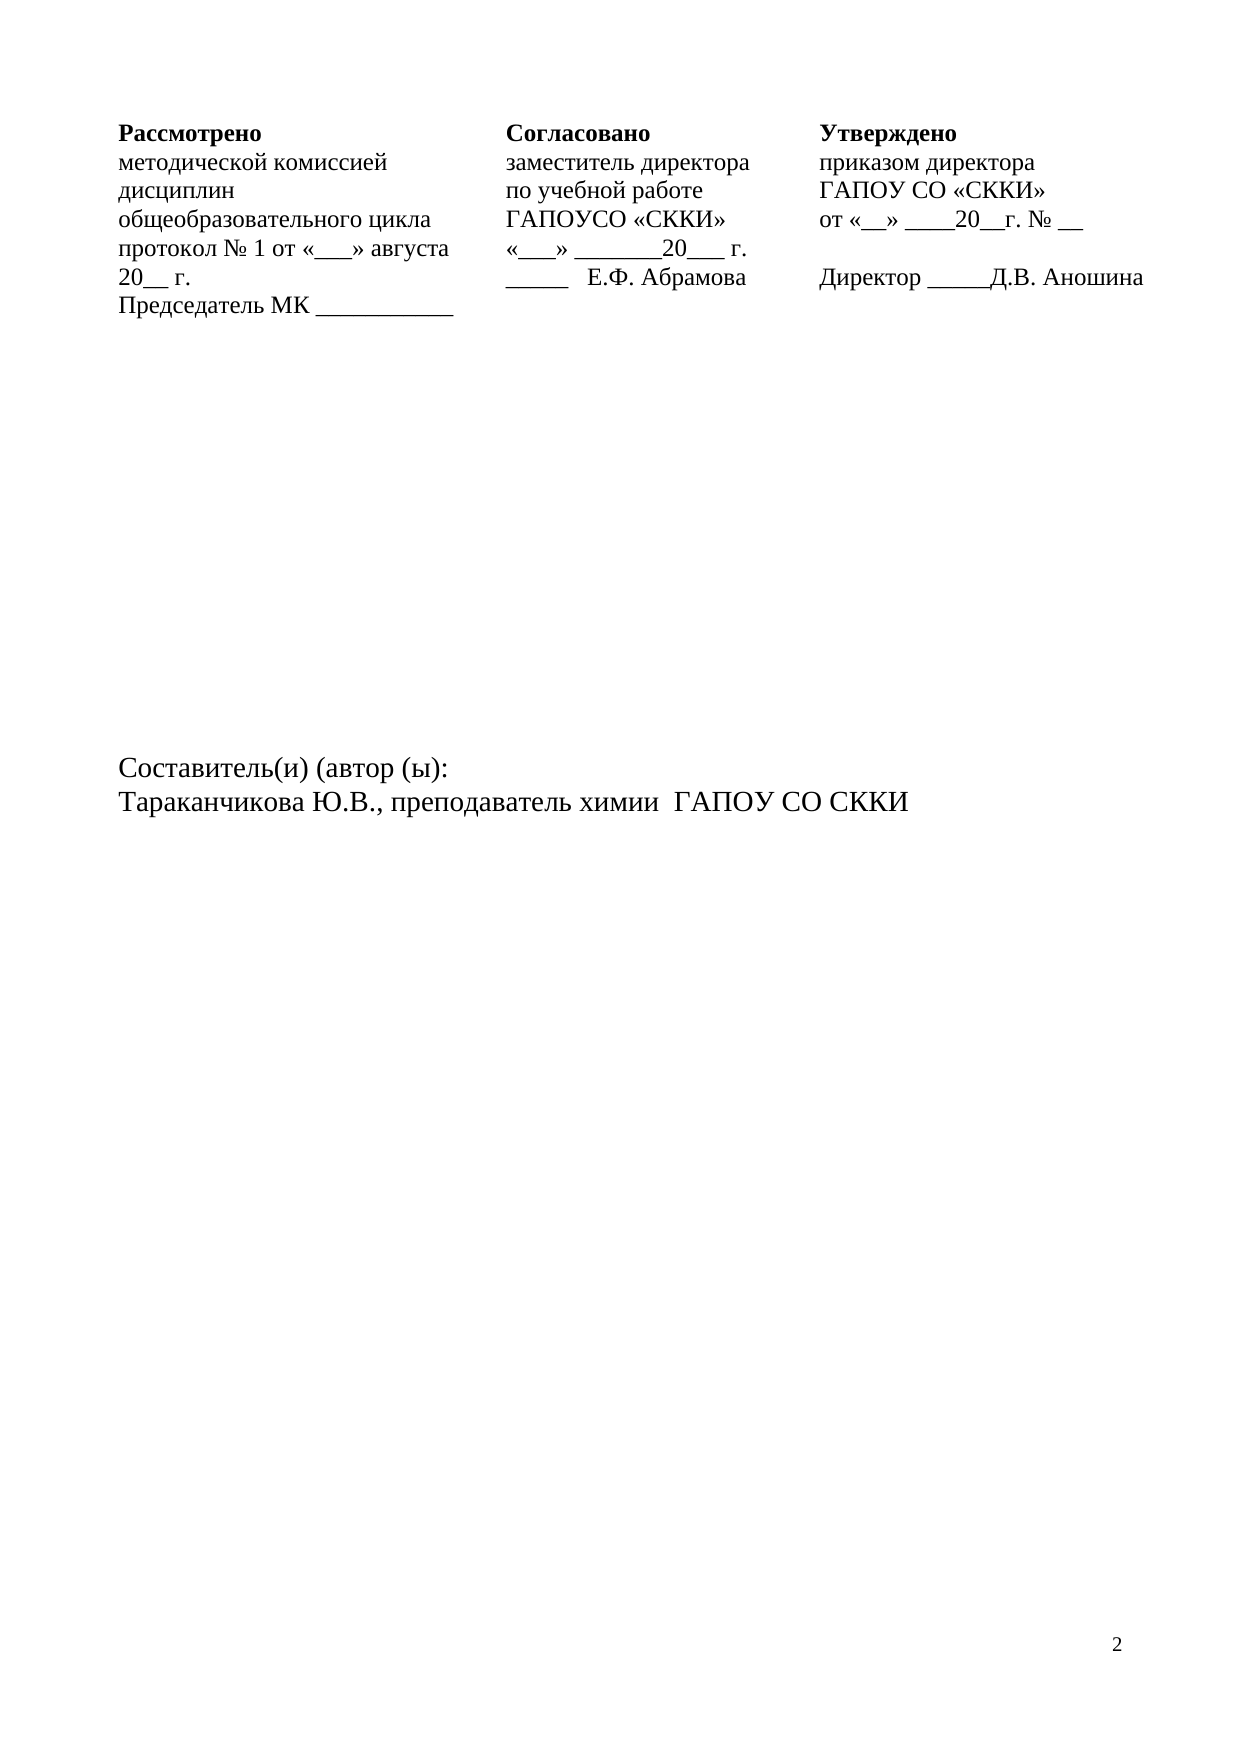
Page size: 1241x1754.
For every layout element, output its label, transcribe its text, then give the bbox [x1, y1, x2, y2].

table_header Утверждено приказом директора ГАПОУ СО «СККИ» от «__» ____20__г. № __ Директор _____Д.В. Аношина [786, 118, 1155, 348]
table_header Согласовано заместитель директора по учебной работе ГАПОУСО «СККИ» «___» _______20___ г. _____ Е.Ф. Абрамова [476, 118, 786, 348]
text Составитель(и) (автор (ы): [118, 751, 1122, 784]
table_header Рассмотрено методической комиссией дисциплин общеобразовательного цикла протокол № 1 от «___» августа 20__ г. Председатель МК ___________ [107, 118, 476, 348]
text Тараканчикова Ю.В., преподаватель химии ГАПОУ СО СККИ [118, 784, 1122, 818]
